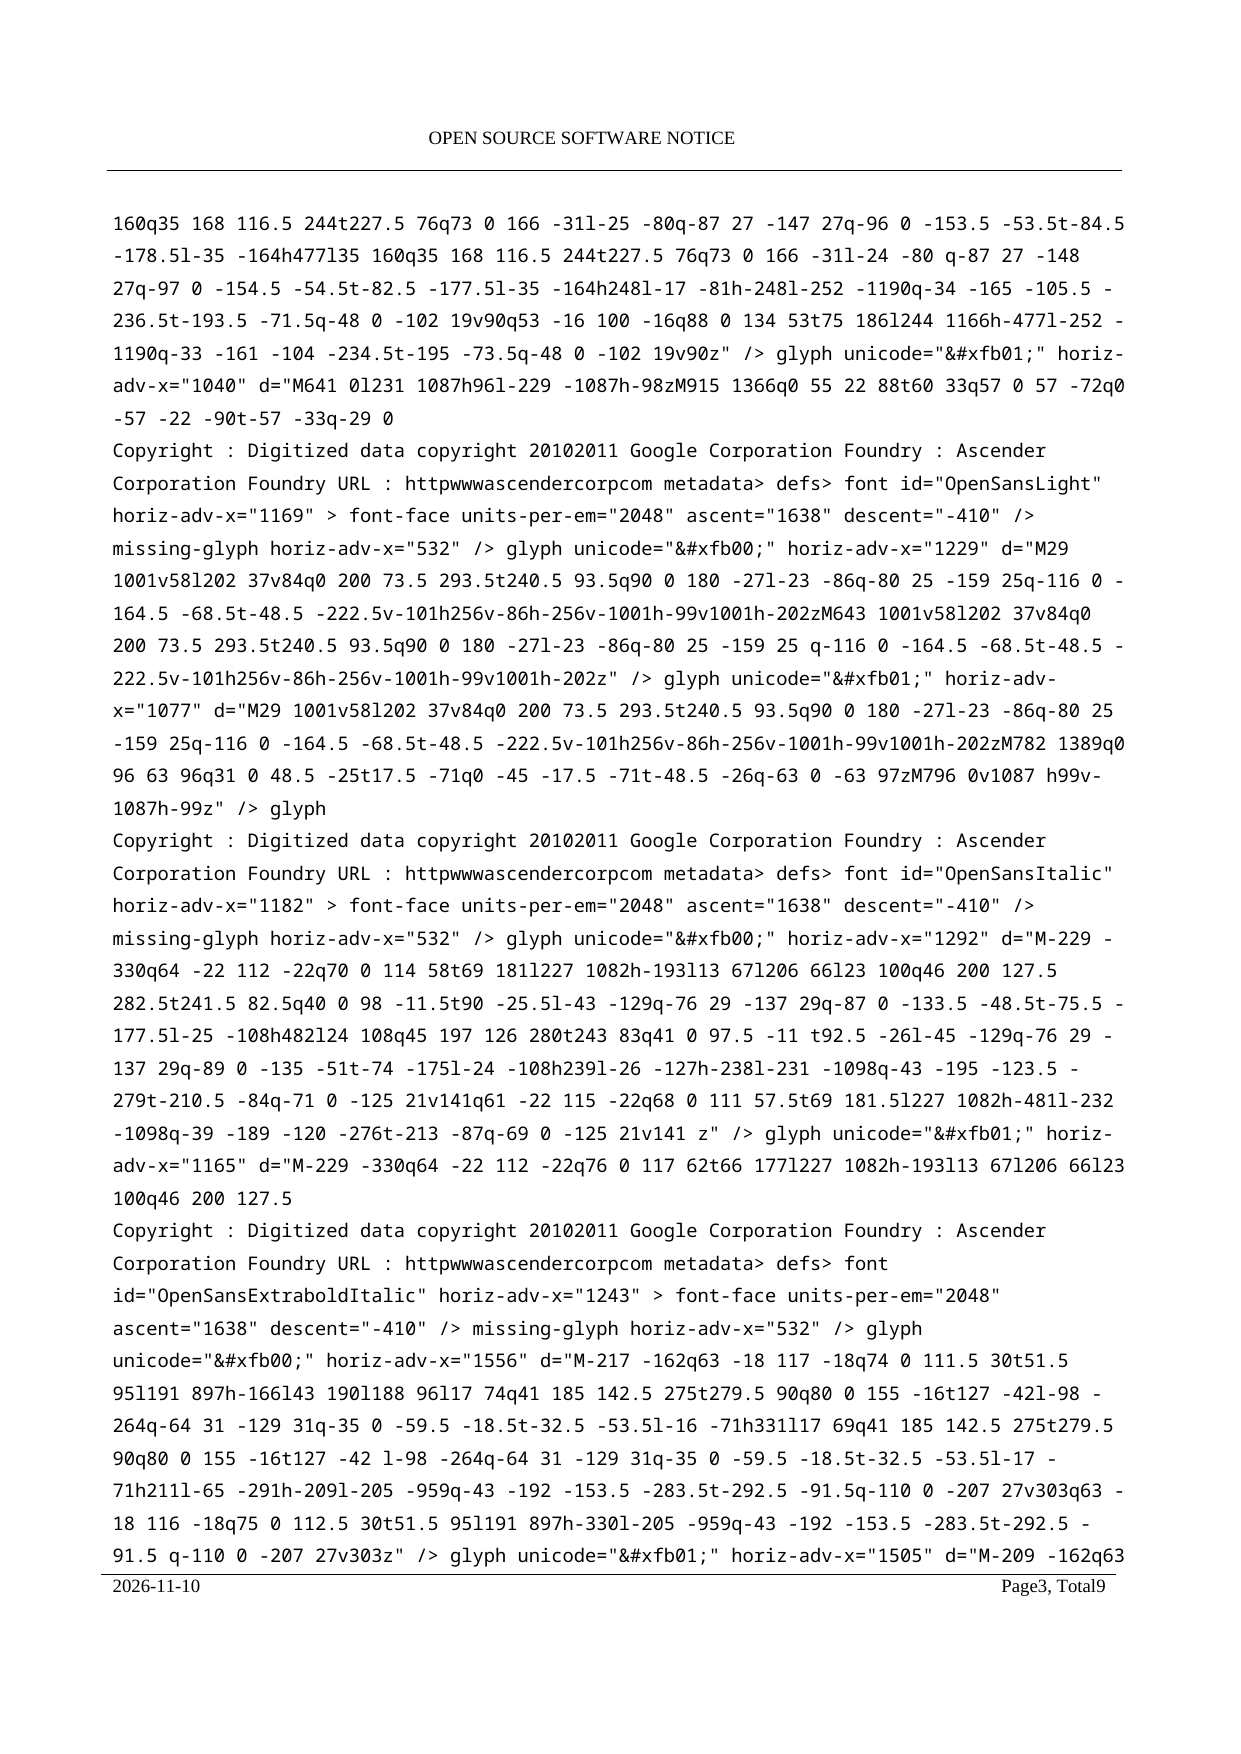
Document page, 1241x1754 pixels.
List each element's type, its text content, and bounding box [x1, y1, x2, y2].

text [112, 1214, 1128, 1571]
text Copyright : Digitized data copyright 20102011 Google Corporation Foundry : Ascender Corporation Foundry URL : httpwwwascendercorpcom metadata> defs> font id="OpenSansLight" horiz-adv-x="1169" > font-face units-per-em="2048" ascent="1638" descent="-410" /> missing-glyph horiz-adv-x="532" /> glyph unicode="&#xfb00;" horiz-adv-x="1229" d="M29 1001v58l202 37v84q0 200 73.5 293.5t240.5 93.5q90 0 180 -27l-23 -86q-80 25 -159 25q-116 0 -164.5 -68.5t-48.5 -222.5v-101h256v-86h-256v-1001h-99v1001h-202zM643 1001v58l202 37v84q0 200 73.5 293.5t240.5 93.5q90 0 180 -27l-23 -86q-80 25 -159 25 q-116 0 -164.5 -68.5t-48.5 -222.5v-101h256v-86h-256v-1001h-99v1001h-202z" /> glyph unicode="&#xfb01;" horiz-adv-x="1077" d="M29 1001v58l202 37v84q0 200 73.5 293.5t240.5 93.5q90 0 180 -27l-23 -86q-80 25 -159 25q-116 0 -164.5 -68.5t-48.5 -222.5v-101h256v-86h-256v-1001h-99v1001h-202zM782 1389q0 96 63 96q31 0 48.5 -25t17.5 -71q0 -45 -17.5 -71t-48.5 -26q-63 0 -63 97zM796 0v1087 h99v-1087h-99z" /> glyph [112, 434, 1128, 824]
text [112, 206, 1128, 434]
text Copyright : Digitized data copyright 20102011 Google Corporation Foundry : Ascender Corporation Foundry URL : httpwwwascendercorpcom metadata> defs> font id="OpenSansItalic" horiz-adv-x="1182" > font-face units-per-em="2048" ascent="1638" descent="-410" /> missing-glyph horiz-adv-x="532" /> glyph unicode="&#xfb00;" horiz-adv-x="1292" d="M-229 -330q64 -22 112 -22q70 0 114 58t69 181l227 1082h-193l13 67l206 66l23 100q46 200 127.5 282.5t241.5 82.5q40 0 98 -11.5t90 -25.5l-43 -129q-76 29 -137 29q-87 0 -133.5 -48.5t-75.5 -177.5l-25 -108h482l24 108q45 197 126 280t243 83q41 0 97.5 -11 t92.5 -26l-45 -129q-76 29 -137 29q-89 0 -135 -51t-74 -175l-24 -108h239l-26 -127h-238l-231 -1098q-43 -195 -123.5 -279t-210.5 -84q-71 0 -125 21v141q61 -22 115 -22q68 0 111 57.5t69 181.5l227 1082h-481l-232 -1098q-39 -189 -120 -276t-213 -87q-69 0 -125 21v141 z" /> glyph unicode="&#xfb01;" horiz-adv-x="1165" d="M-229 -330q64 -22 112 -22q76 0 117 62t66 177l227 1082h-193l13 67l206 66l23 100q46 200 127.5 [112, 824, 1128, 1214]
